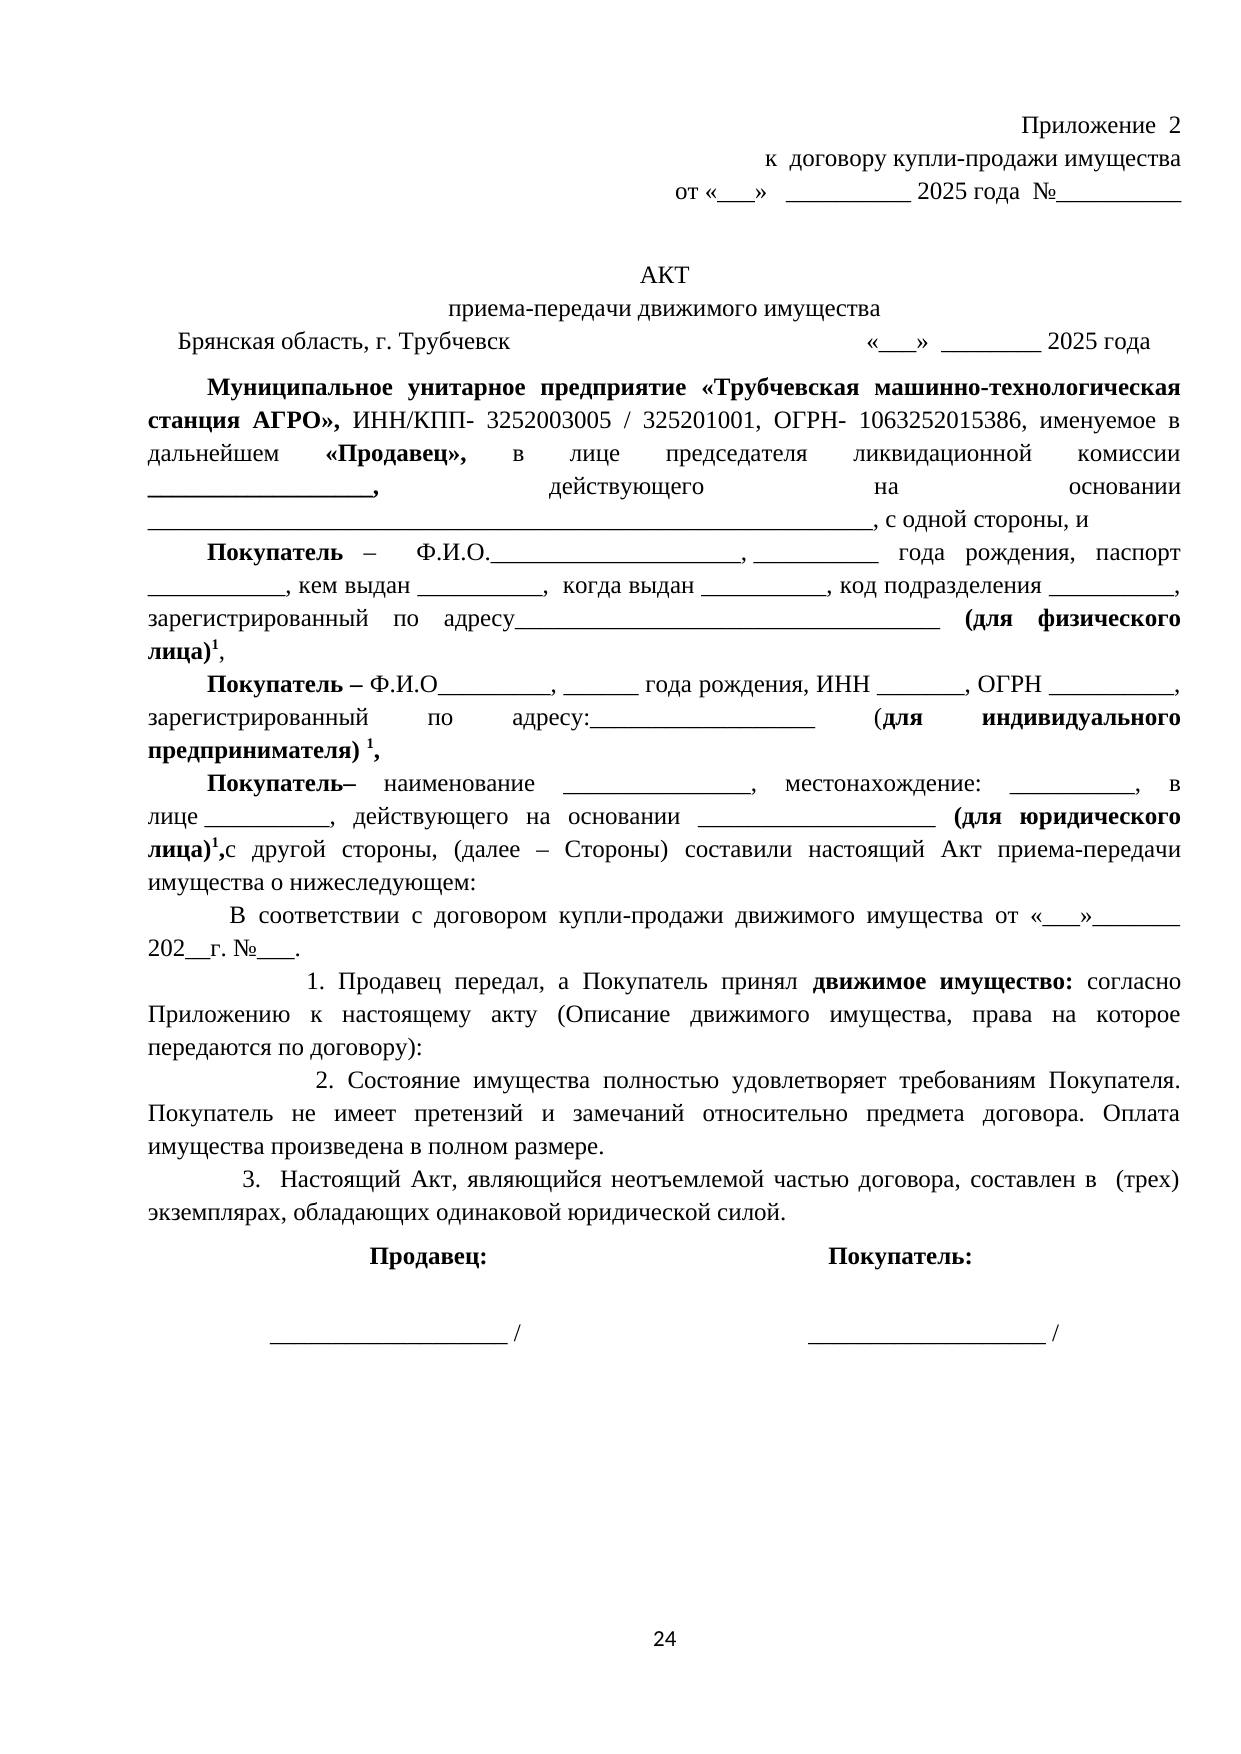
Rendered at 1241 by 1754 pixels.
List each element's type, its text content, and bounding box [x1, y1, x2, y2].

text от «___» __________ 2025 года №__________ [148, 176, 1181, 205]
text Приложение 2 [148, 110, 1181, 139]
text Покупатель– наименование _______________, местонахождение: __________, в лице __________, действующего на основании ___________________ (для юридического лица)1,с другой стороны, (далее – Стороны) составили настоящий Акт приема-передачи имущества о нижеследующем: [148, 768, 1181, 896]
text Покупатель – Ф.И.О_________, ______ года рождения, ИНН _______, ОГРН __________, зарегистрированный по адресу:__________________ (для индивидуального предпринимателя) 1, [148, 669, 1181, 764]
text Брянская область, г. Трубчевск «___» ________ 2025 года [177, 326, 1181, 355]
text 1. Продавец передал, а Покупатель принял движимое имущество: согласно Приложению к настоящему акту (Описание движимого имущества, права на которое передаются по договору): [148, 966, 1181, 1061]
text 2. Состояние имущества полностью удовлетворяет требованиям Покупателя. Покупатель не имеет претензий и замечаний относительно предмета договора. Оплата имущества произведена в полном размере. [148, 1065, 1181, 1160]
text В соответствии с договором купли-продажи движимого имущества от «___»_______ 202__г. №___. [148, 900, 1181, 962]
text Покупатель – Ф.И.О.____________________, __________ года рождения, паспорт ___________, кем выдан __________, когда выдан __________, код подразделения __________, зарегистрированный по адресу__________________________________ (для физического лица)1, [148, 537, 1181, 665]
table_header Покупатель: [664, 1230, 1136, 1284]
table_header Продавец: [193, 1230, 664, 1284]
text Муниципальное унитарное предприятие «Трубчевская машинно-технологическая станция АГРО», ИНН/КПП- 3252003005 / 325201001, ОГРН- 1063252015386, именуемое в дальнейшем «Продавец», в лице председателя ликвидационной комиссии __________________, действующего на основании __________________________________________________________, с одной стороны, и [148, 372, 1181, 533]
text приема-передачи движимого имущества [148, 293, 1181, 322]
text АКТ [148, 260, 1181, 289]
text к договору купли-продажи имущества [148, 143, 1181, 172]
text ___________________ / ___________________ / [148, 1318, 1181, 1346]
text 3. Настоящий Акт, являющийся неотъемлемой частью договора, составлен в (трех) экземплярах, обладающих одинаковой юридической силой. [148, 1164, 1181, 1226]
